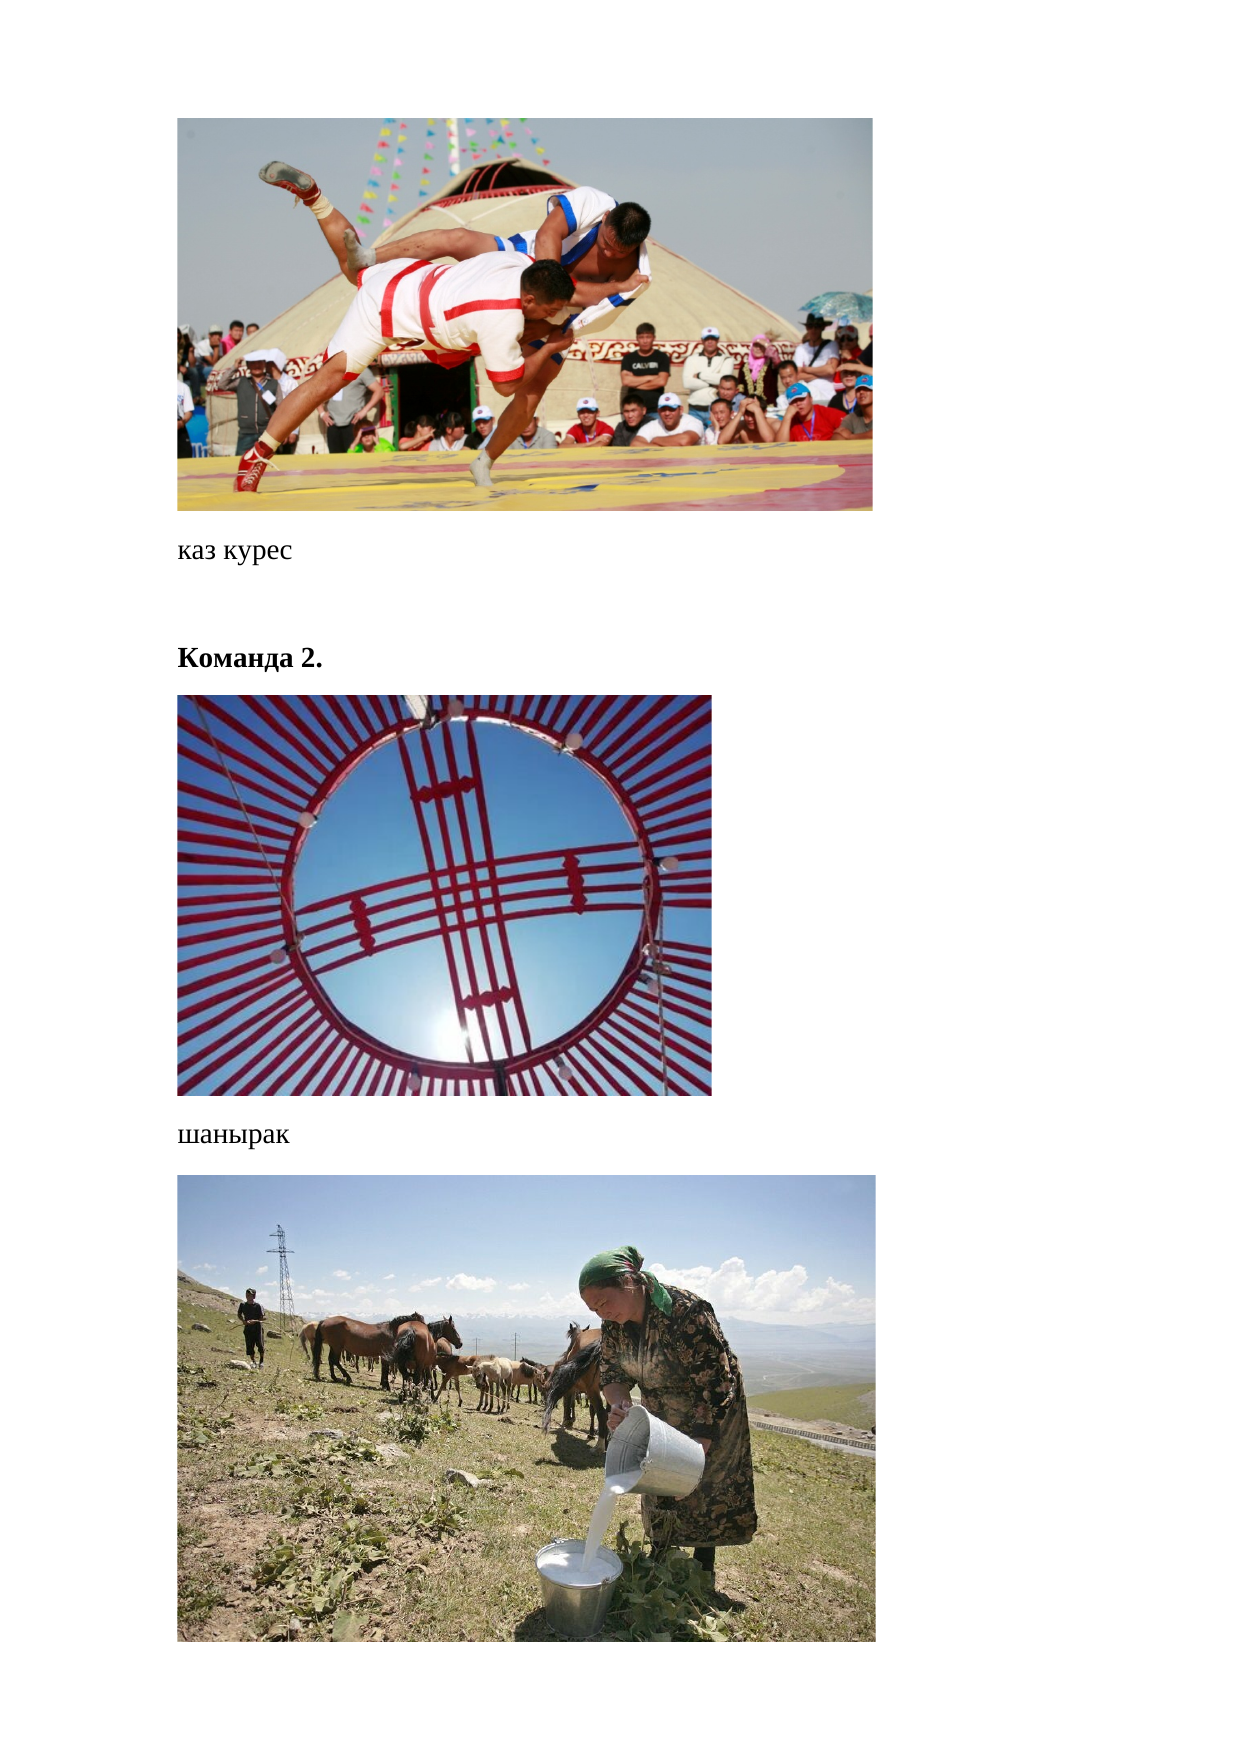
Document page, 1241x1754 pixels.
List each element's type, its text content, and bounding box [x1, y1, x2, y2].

text шанырак [177, 1116, 1152, 1150]
picture [177, 1175, 876, 1642]
text каз курес [177, 532, 1152, 565]
text Команда 2. [177, 641, 1152, 674]
picture [177, 118, 873, 511]
picture [177, 695, 712, 1096]
